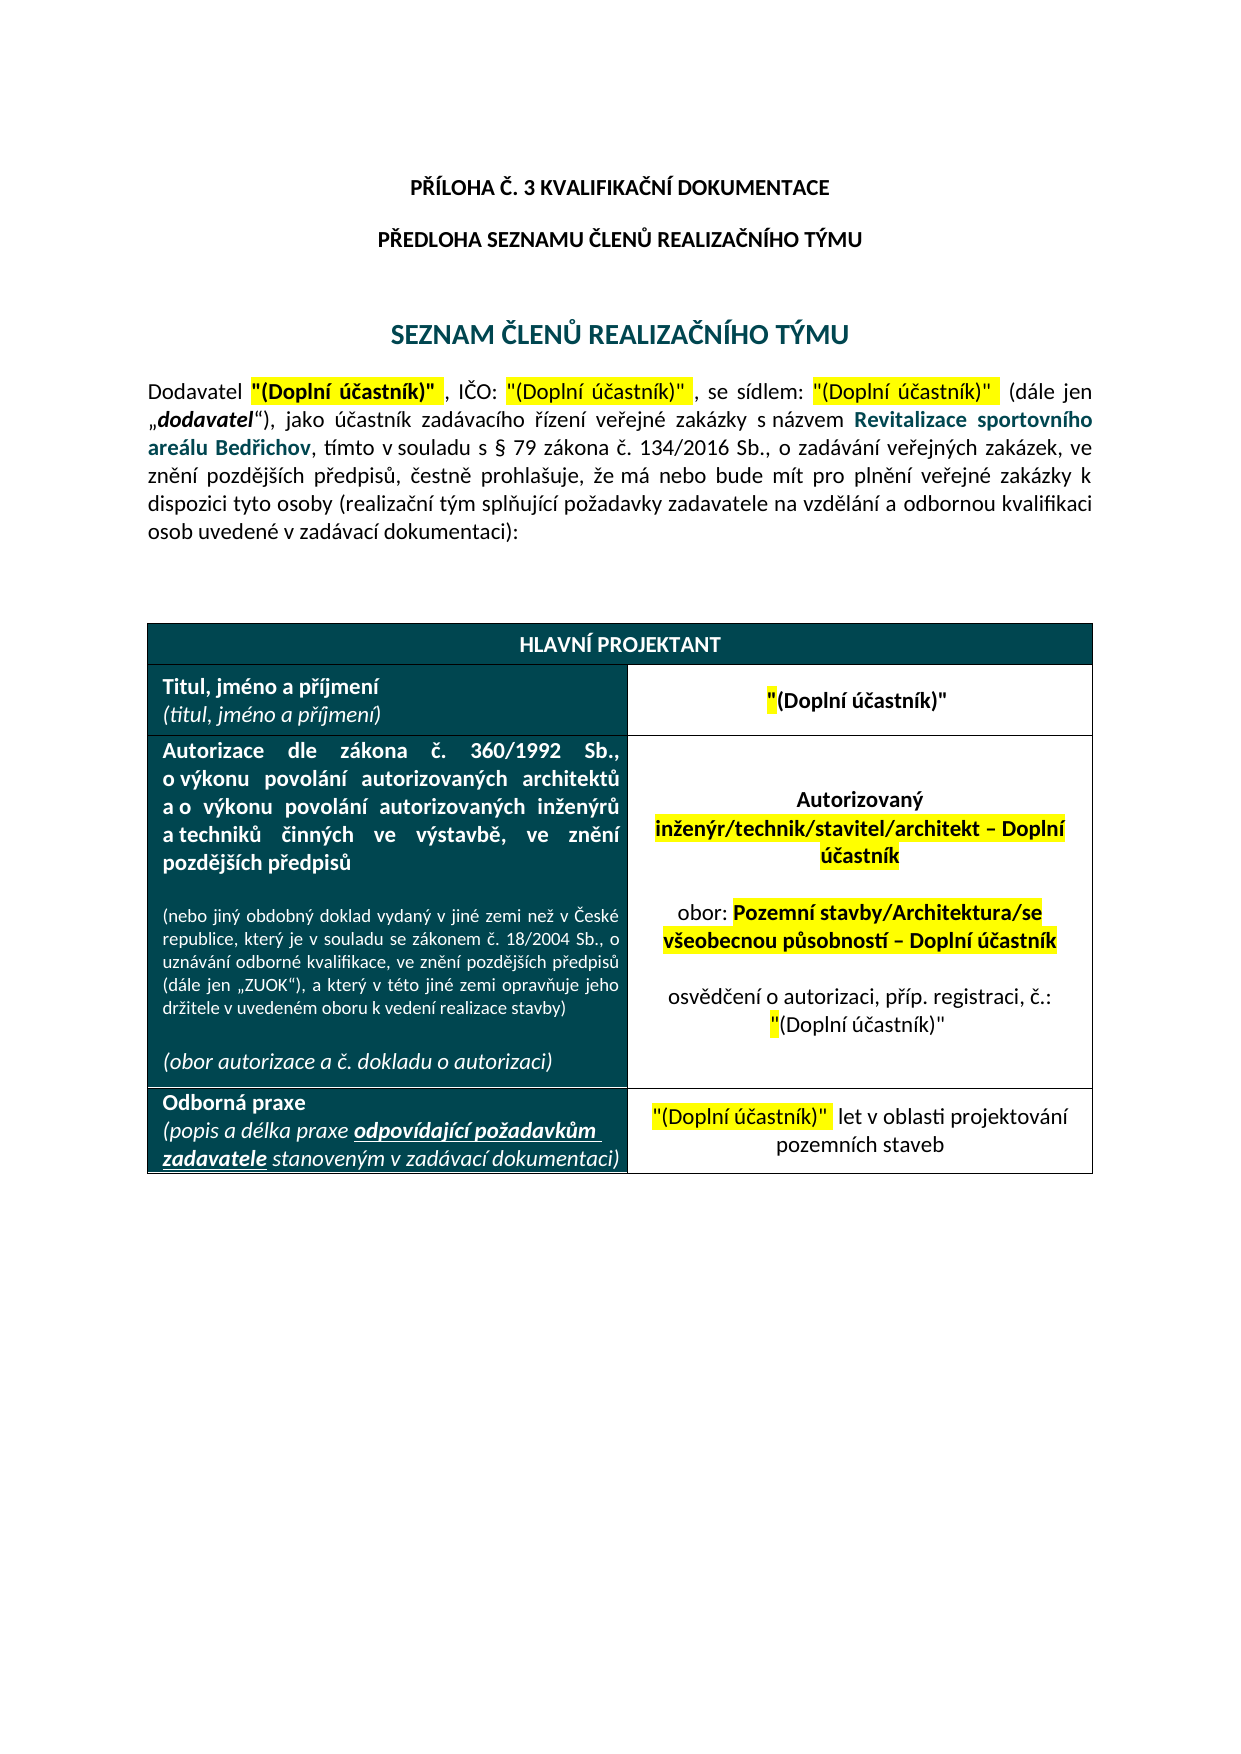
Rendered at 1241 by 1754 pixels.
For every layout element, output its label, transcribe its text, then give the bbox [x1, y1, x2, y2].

text PŘEDLOHA SEZNAMU ČLENŮ REALIZAČNÍHO TÝMU [148, 226, 1093, 254]
table_header HLAVNÍ PROJEKTANT [148, 624, 1092, 664]
table_cell Autorizace dle zákona č. 360/1992 Sb., o výkonu povolání autorizovaných architektů a o výkonu povolání autorizovaných inženýrů a techniků činných ve výstavbě, ve znění pozdějších předpisů (nebo jiný obdobný doklad vydaný v jiné zemi než v České republice, který je v souladu se zákonem č. 18/2004 Sb., o uznávání odborné kvalifikace, ve znění pozdějších předpisů (dále jen „ZUOK“), a který v této jiné zemi opravňuje jeho držitele v uvedeném oboru k vedení realizace stavby) (obor autorizace a č. dokladu o autorizaci) [148, 736, 627, 1087]
text PŘÍLOHA Č. 3 KVALIFIKAČNÍ DOKUMENTACE [148, 173, 1093, 201]
table_cell let v oblasti projektování pozemních staveb [628, 1089, 1092, 1172]
table_cell Autorizovaný inženýr/technik/stavitel/architekt – Doplní účastník obor: Pozemní stavby/Architektura/se všeobecnou působností – Doplní účastník osvědčení o autorizaci, příp. registraci, č.: [628, 736, 1092, 1087]
table_cell [628, 665, 1092, 735]
table_cell Odborná praxe (popis a délka praxe odpovídající požadavkům zadavatele stanoveným v zadávací dokumentaci) [148, 1089, 627, 1172]
text Dodavatel , IČO: , se sídlem: (dále jen „dodavatel“), jako účastník zadávacího řízení veřejné zakázky s názvem Revitalizace sportovního areálu Bedřichov, tímto v souladu s § 79 zákona č. 134/2016 Sb., o zadávání veřejných zakázek, ve znění pozdějších předpisů, čestně prohlašuje, že má nebo bude mít pro plnění veřejné zakázky k dispozici tyto osoby (realizační tým splňující požadavky zadavatele na vzdělání a odbornou kvalifikaci osob uvedené v zadávací dokumentaci): [148, 377, 1093, 545]
table_cell Titul, jméno a příjmení (titul, jméno a příjmení) [148, 665, 627, 735]
text SEZNAM ČLENŮ REALIZAČNÍHO TÝMU [148, 316, 1093, 352]
